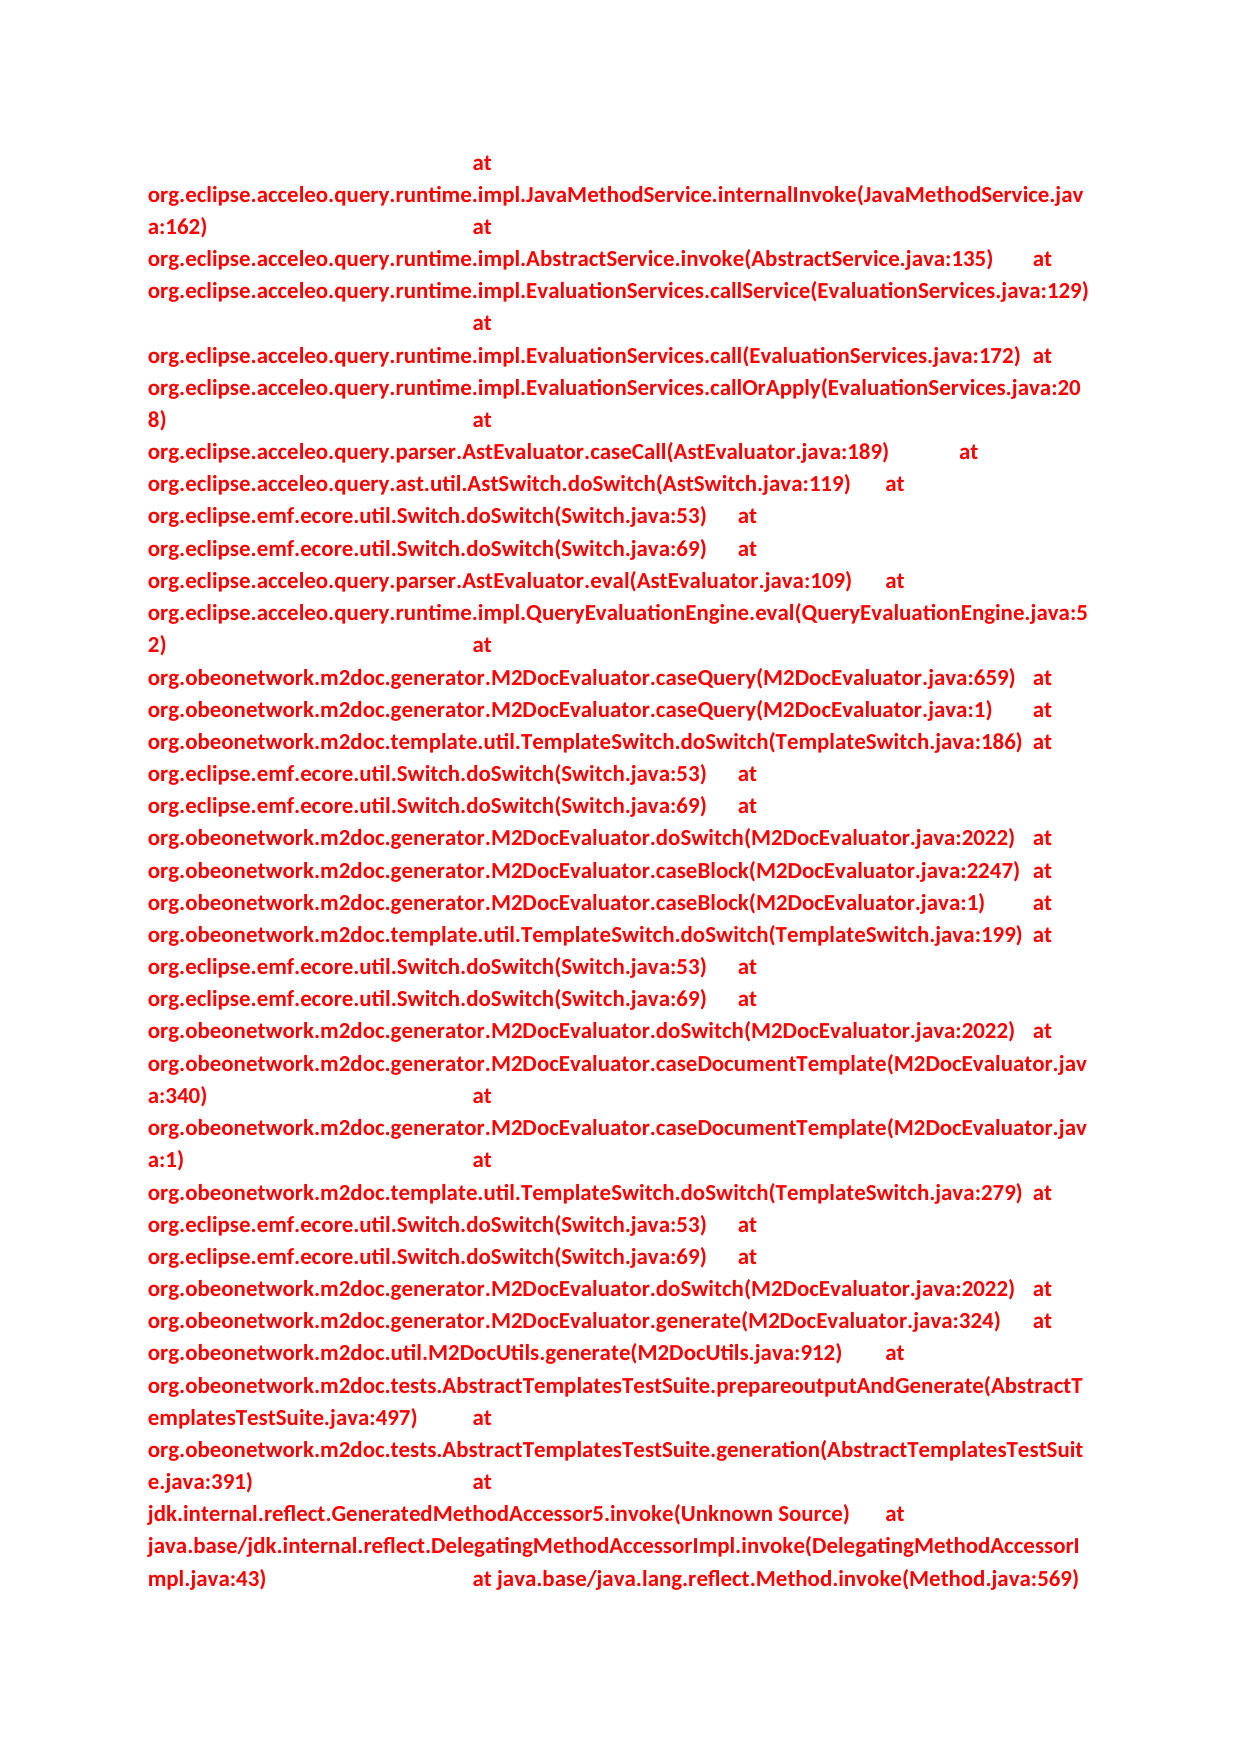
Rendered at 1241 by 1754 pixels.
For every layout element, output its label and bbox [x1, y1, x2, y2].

text [148, 148, 1093, 1592]
